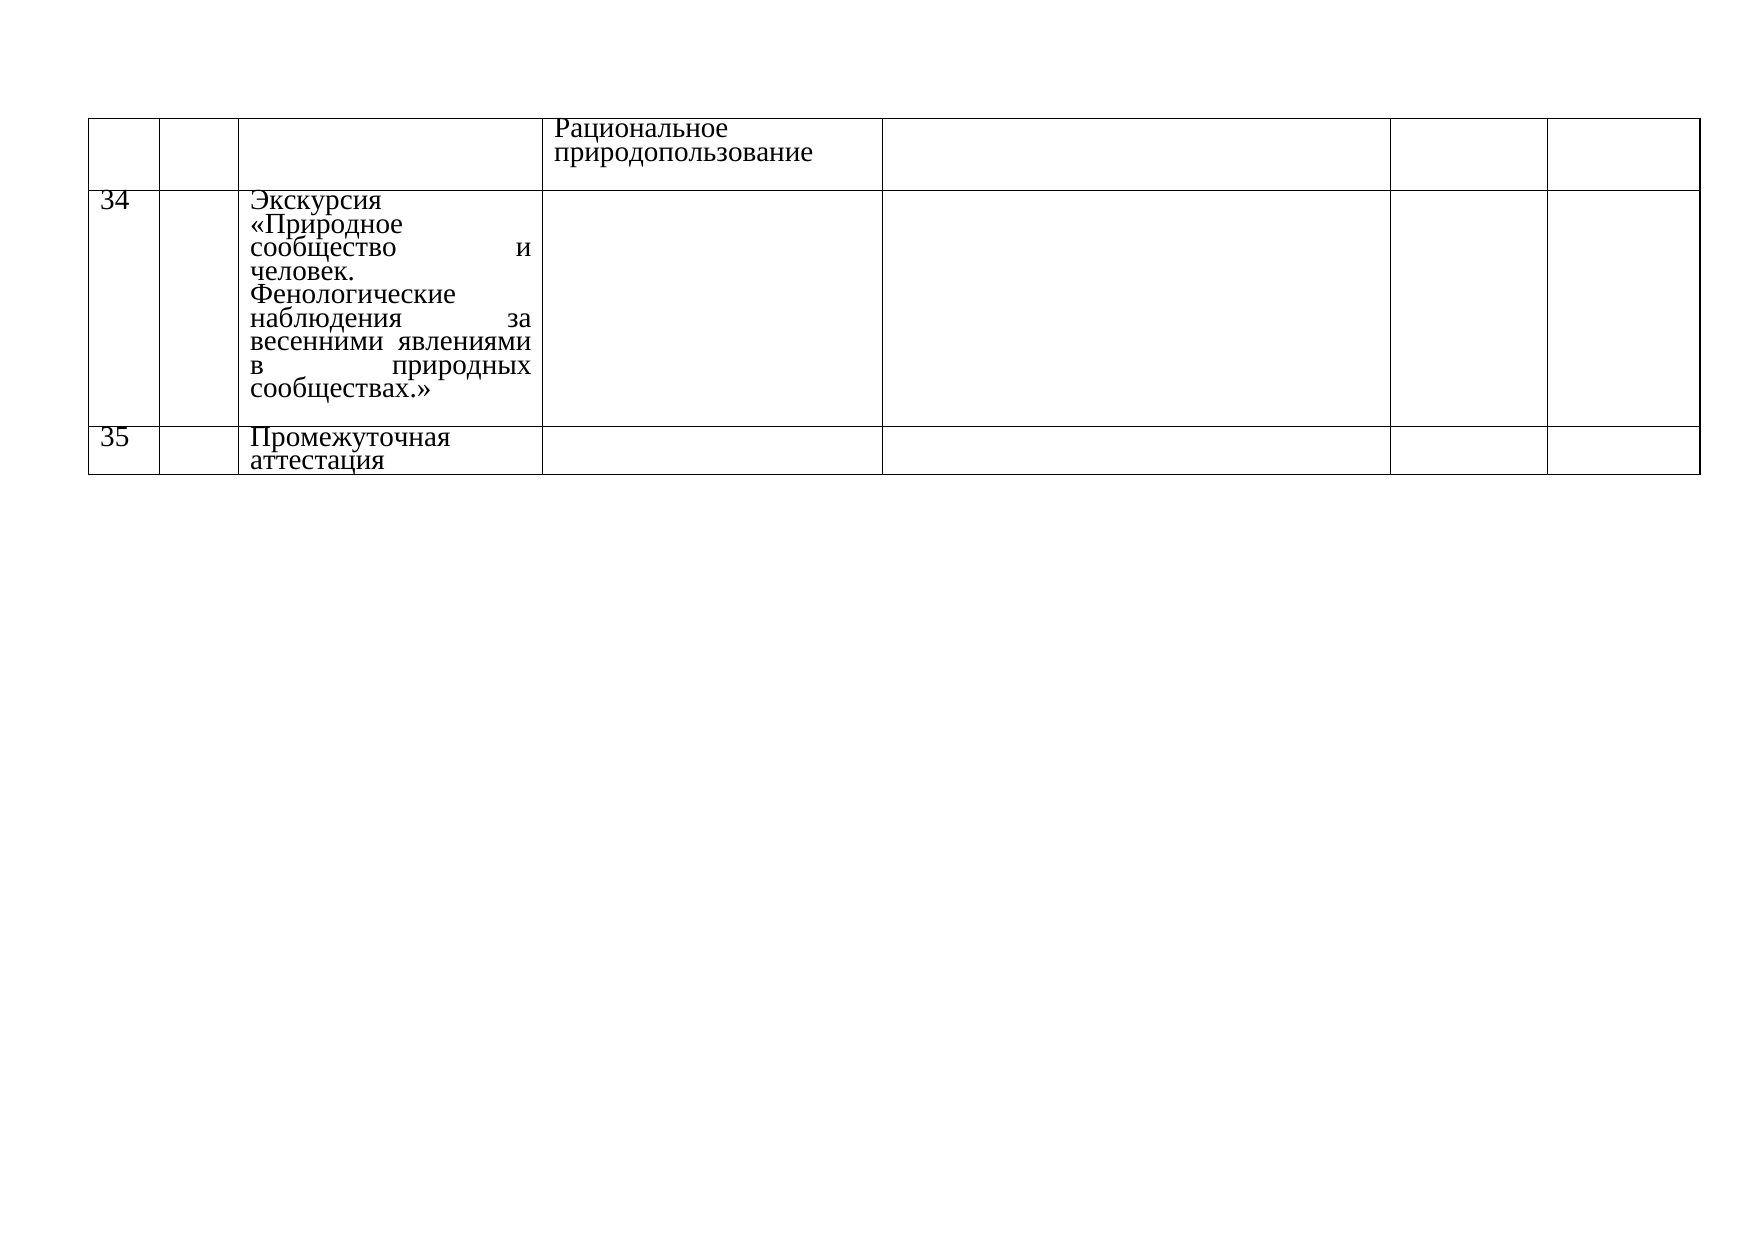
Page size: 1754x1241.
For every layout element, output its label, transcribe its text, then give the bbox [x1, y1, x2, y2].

table_cell Экскурсия «Природное сообщество и человек. Фенологические наблюдения за весенними явлениями в природных сообществах.» [239, 191, 542, 426]
table_cell [1548, 119, 1699, 190]
table_cell [883, 191, 1390, 426]
table_cell [543, 427, 882, 474]
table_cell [239, 119, 542, 190]
table_cell [160, 427, 238, 474]
table_cell 35 [89, 427, 159, 474]
table_cell [883, 427, 1390, 474]
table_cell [883, 119, 1390, 190]
table_cell [1391, 191, 1547, 426]
table_cell Промежуточная аттестация [239, 427, 542, 474]
table_cell 33 [89, 119, 159, 190]
table_cell [160, 191, 238, 426]
table_cell [1548, 191, 1699, 426]
table_cell 34 [89, 191, 159, 426]
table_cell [543, 119, 882, 190]
table_cell [1391, 427, 1547, 474]
table_cell [1548, 427, 1699, 474]
table_cell 3 [160, 119, 238, 190]
table_cell [543, 191, 882, 426]
table_cell [1391, 119, 1547, 190]
